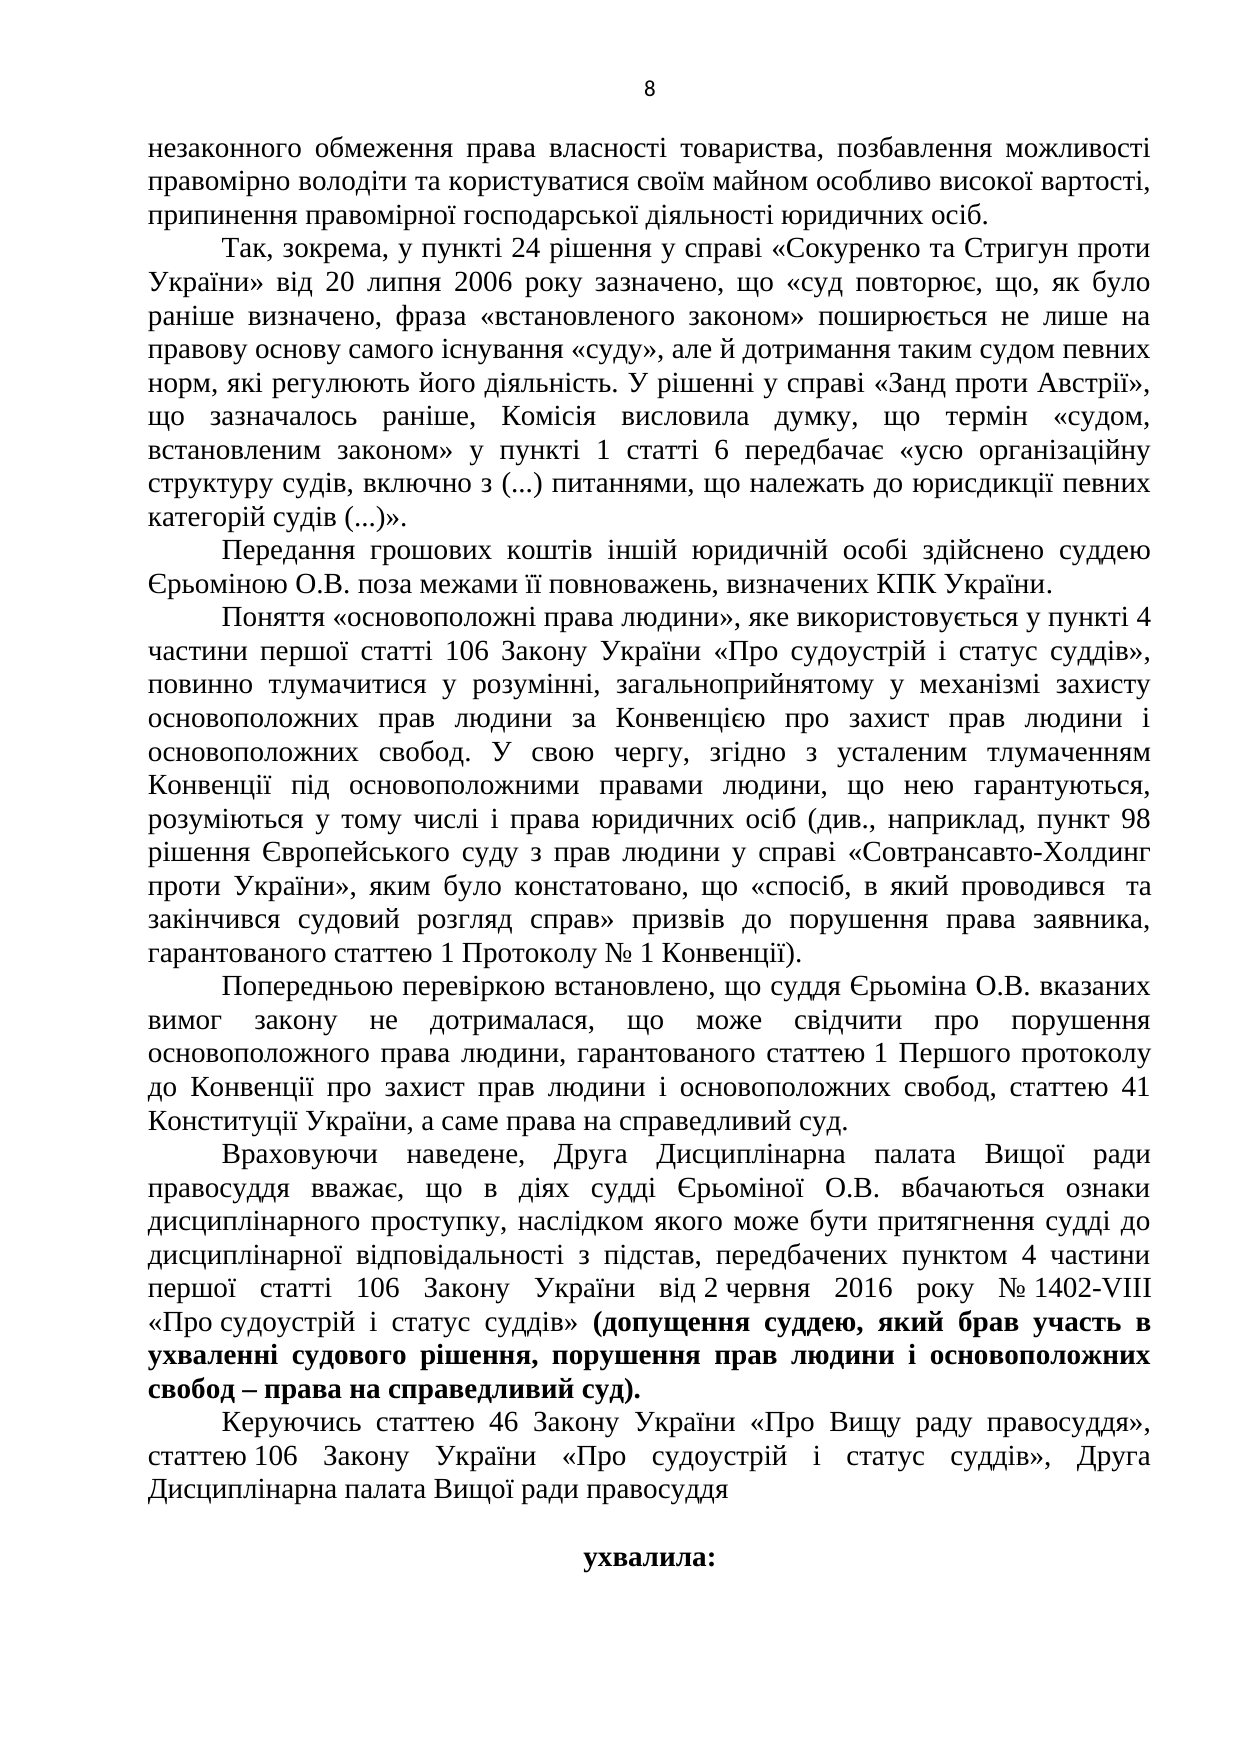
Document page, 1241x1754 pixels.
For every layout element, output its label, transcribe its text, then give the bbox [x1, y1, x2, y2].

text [148, 130, 1152, 231]
text Керуючись статтею 46 Закону України «Про Вищу раду правосуддя», статтею 106 Закону України «Про судоустрій і статус суддів», Друга Дисциплінарна палата Вищої ради правосуддя [148, 1404, 1152, 1505]
text Так, зокрема, у пункті 24 рішення у справі «Сокуренко та Стригун проти України» від 20 липня 2006 року зазначено, що «суд повторює, що, як було раніше визначено, фраза «встановленого законом» поширюється не лише на правову основу самого існування «суду», але й дотримання таким судом певних норм, які регулюють його діяльність. У рішенні у справі «Занд проти Австрії», що зазначалось раніше, Комісія висловила думку, що термін «судом, встановленим законом» у пункті 1 статті 6 передбачає «усю організаційну структуру судів, включно з (...) питаннями, що належать до юрисдикції певних категорій судів (...)». [148, 231, 1152, 532]
text ухвалила: [148, 1539, 1152, 1572]
text Попередньою перевіркою встановлено, що суддя Єрьоміна О.В. вказаних вимог закону не дотрималася, що може свідчити про порушення основоположного права людини, гарантованого статтею 1 Першого протоколу до Конвенції про захист прав людини і основоположних свобод, статтею 41 Конституції України, а саме права на справедливий суд. [148, 968, 1152, 1136]
text Враховуючи наведене, Друга Дисциплінарна палата Вищої ради правосуддя вважає, що в діях судді Єрьоміної О.В. вбачаються ознаки дисциплінарного проступку, наслідком якого може бути притягнення судді до дисциплінарної відповідальності з підстав, передбачених пунктом 4 частини першої статті 106 Закону України від 2 червня 2016 року № 1402-VIII «Про судоустрій і статус суддів» (допущення суддею, який брав участь в ухваленні судового рішення, порушення прав людини і основоположних свобод – права на справедливий суд). [148, 1136, 1152, 1404]
text Передання грошових коштів іншій юридичній особі здійснено суддею Єрьоміною О.В. поза межами її повноважень, визначених КПК України. [148, 532, 1152, 599]
text Поняття «основоположні права людини», яке використовується у пункті 4 частини першої статті 106 Закону України «Про судоустрій і статус суддів», повинно тлумачитися у розумінні, загальноприйнятому у механізмі захисту основоположних прав людини за Конвенцією про захист прав людини і основоположних свобод. У свою чергу, згідно з усталеним тлумаченням Конвенції під основоположними правами людини, що нею гарантуються, розуміються у тому числі і права юридичних осіб (див., наприклад, пункт 98 рішення Європейського суду з прав людини у справі «Совтрансавто-Холдинг проти України», яким було констатовано, що «спосіб, в який проводився та закінчився судовий розгляд справ» призвів до порушення права заявника, гарантованого статтею 1 Протоколу № 1 Конвенції). [148, 599, 1152, 968]
